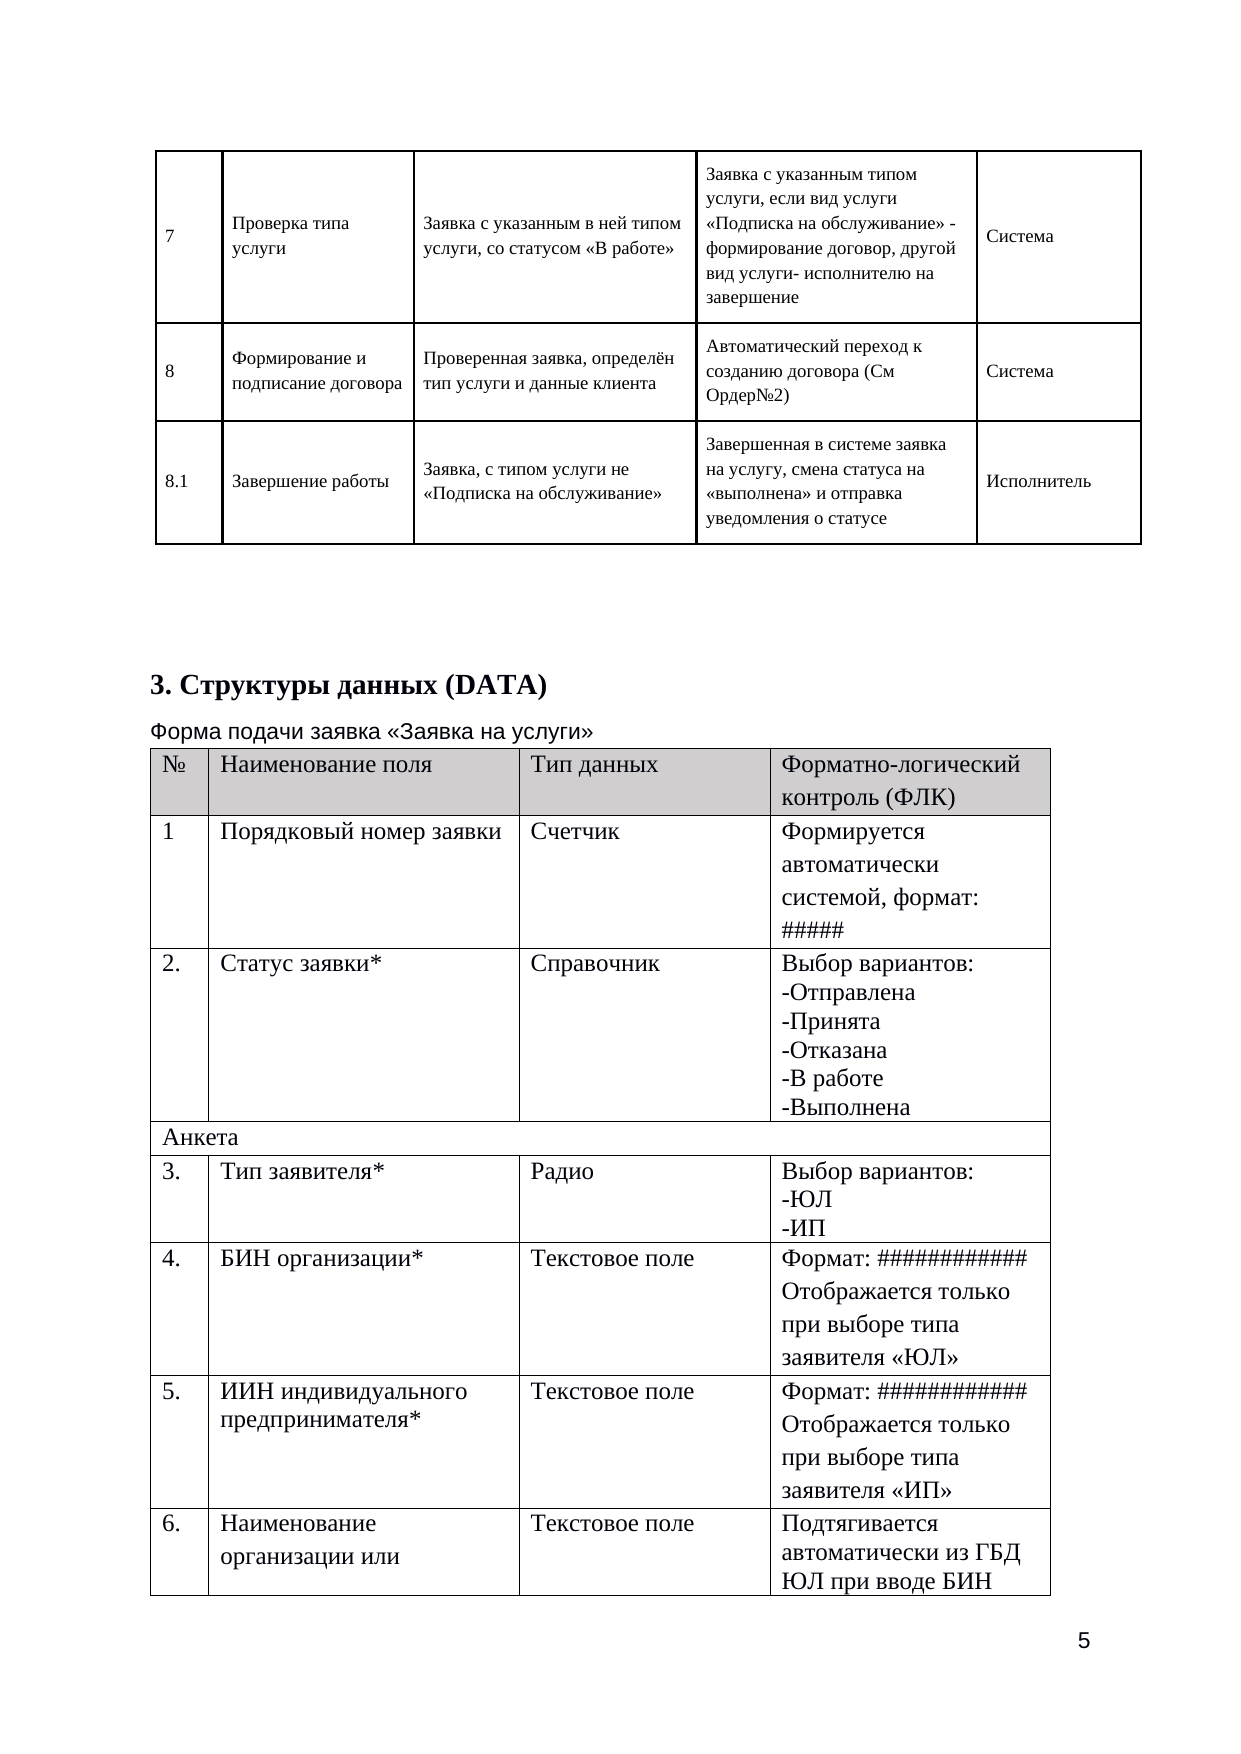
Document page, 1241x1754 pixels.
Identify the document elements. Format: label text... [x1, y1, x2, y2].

table_cell Заявка с указанным в ней типом услуги, со статусом «В работе» [415, 152, 695, 322]
table_cell Формируется автоматически системой, формат: ##### [771, 816, 1050, 947]
table_cell Проверка типа услуги [224, 152, 413, 322]
table_cell Выбор вариантов: -Отправлена -Принята -Отказана -В работе -Выполнена [771, 949, 1050, 1121]
table_header Наименование поля [209, 749, 519, 815]
table_cell Тип заявителя* [209, 1156, 519, 1242]
table_header Форматно-логический контроль (ФЛК) [771, 749, 1050, 815]
table_cell Справочник [520, 949, 770, 1121]
table_cell 8.1 [157, 422, 221, 543]
table_cell 7 [157, 152, 221, 322]
table_cell Система [978, 324, 1140, 420]
table_cell Формат: ############ Отображается только при выборе типа заявителя «ИП» [771, 1376, 1050, 1507]
table_cell Статус заявки* [209, 949, 519, 1121]
table_cell Заявка с указанным типом услуги, если вид услуги «Подписка на обслуживание» -формирование договор, другой вид услуги- исполнителю на завершение [698, 152, 976, 322]
table_cell Завершение работы [224, 422, 413, 543]
table_cell 2. [151, 949, 208, 1121]
table_cell Завершенная в системе заявка на услугу, смена статуса на «выполнена» и отправка уведомления о статусе [698, 422, 976, 543]
subtitle 3. Структуры данных (DATA) [150, 667, 1090, 700]
table_cell Текстовое поле [520, 1376, 770, 1507]
table_cell Система [978, 152, 1140, 322]
table_cell 5. [151, 1376, 208, 1507]
table_cell БИН организации* [209, 1243, 519, 1375]
table_cell Формат: ############ Отображается только при выборе типа заявителя «ЮЛ» [771, 1243, 1050, 1375]
table_cell Счетчик [520, 816, 770, 947]
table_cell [771, 1509, 1050, 1595]
table_cell Проверенная заявка, определён тип услуги и данные клиента [415, 324, 695, 420]
table_cell Исполнитель [978, 422, 1140, 543]
table_header № [151, 749, 208, 815]
table_cell 3. [151, 1156, 208, 1242]
text Форма подачи заявка «Заявка на услуги» [150, 718, 1090, 744]
table_cell Автоматический переход к созданию договора (См Ордер№2) [698, 324, 976, 420]
table_cell 1 [151, 816, 208, 947]
table_cell 8 [157, 324, 221, 420]
table_cell 6. [151, 1509, 208, 1595]
table_cell Заявка, с типом услуги не «Подписка на обслуживание» [415, 422, 695, 543]
table_cell ИИН индивидуального предпринимателя* [209, 1376, 519, 1507]
table_cell Анкета [151, 1122, 1050, 1155]
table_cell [209, 1509, 519, 1595]
table_cell Выбор вариантов: -ЮЛ -ИП [771, 1156, 1050, 1242]
table_cell Порядковый номер заявки [209, 816, 519, 947]
table_cell Радио [520, 1156, 770, 1242]
table_cell Текстовое поле [520, 1509, 770, 1595]
table_header Тип данных [520, 749, 770, 815]
table_cell Текстовое поле [520, 1243, 770, 1375]
table_cell Формирование и подписание договора [224, 324, 413, 420]
table_cell 4. [151, 1243, 208, 1375]
